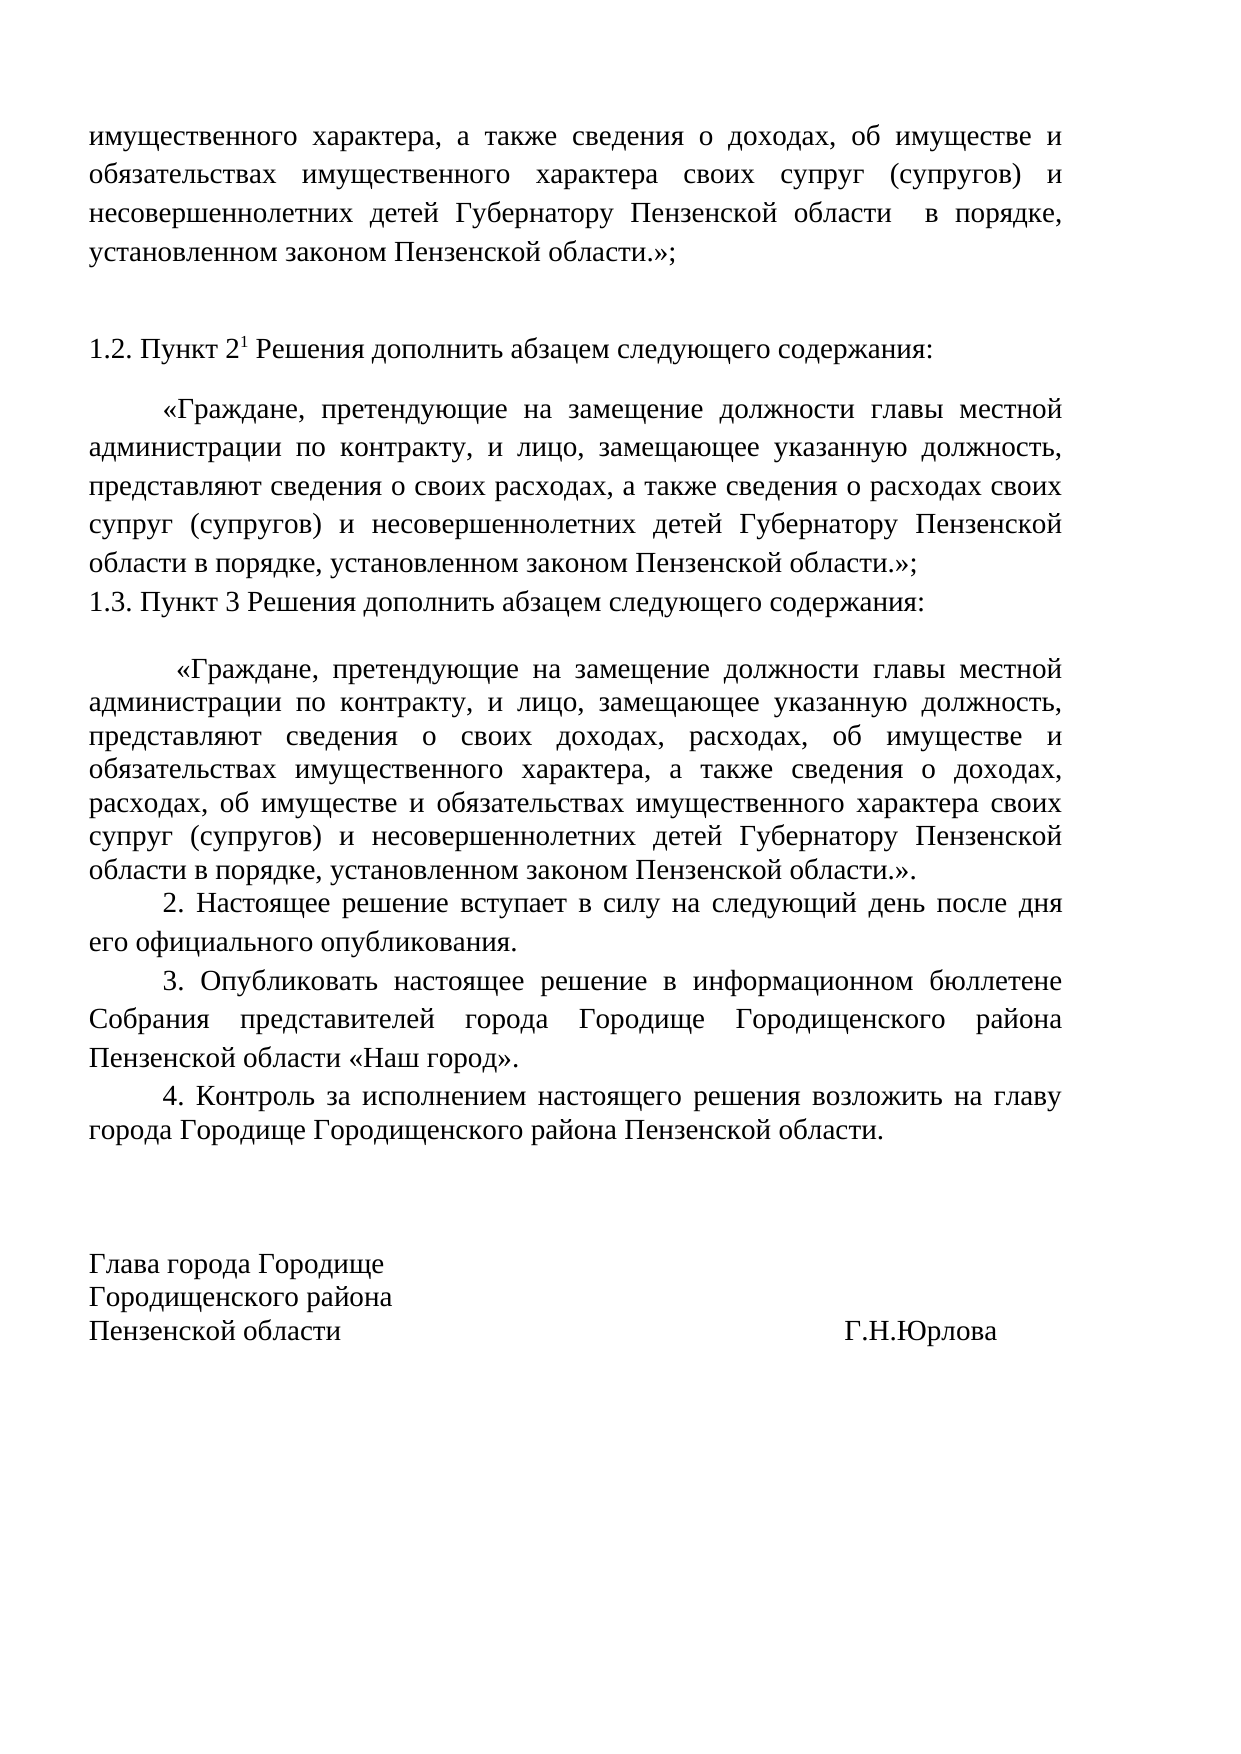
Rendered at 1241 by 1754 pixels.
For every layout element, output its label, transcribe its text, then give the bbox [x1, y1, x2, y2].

text «Граждане, претендующие на замещение должности главы местной администрации по контракту, и лицо, замещающее указанную должность, представляют сведения о своих расходах, а также сведения о расходах своих супруг (супругов) и несовершеннолетних детей Губернатору Пензенской области в порядке, установленном законом Пензенской области.»; [89, 391, 1063, 579]
text Пензенской области Г.Н.Юрлова [89, 1313, 1063, 1347]
text 4. Контроль за исполнением настоящего решения возложить на главу города Городище Городищенского района Пензенской области. [89, 1078, 1063, 1145]
text 1.3. Пункт 3 Решения дополнить абзацем следующего содержания: [89, 584, 1063, 617]
text 3. Опубликовать настоящее решение в информационном бюллетене Собрания представителей города Городище Городищенского района Пензенской области «Наш город». [89, 963, 1063, 1073]
text 2. Настоящее решение вступает в силу на следующий день после дня его официального опубликования. [89, 886, 1063, 958]
text Городищенского района [89, 1279, 1063, 1313]
text Глава города Городище [89, 1246, 1063, 1279]
text «Граждане, претендующие на замещение должности главы местной администрации по контракту, и лицо, замещающее указанную должность, представляют сведения о своих доходах, расходах, об имуществе и обязательствах имущественного характера, а также сведения о доходах, расходах, об имуществе и обязательствах имущественного характера своих супруг (супругов) и несовершеннолетних детей Губернатору Пензенской области в порядке, установленном законом Пензенской области.». [89, 651, 1063, 886]
text 1.2. Пункт 21 Решения дополнить абзацем следующего содержания: [89, 332, 1063, 365]
